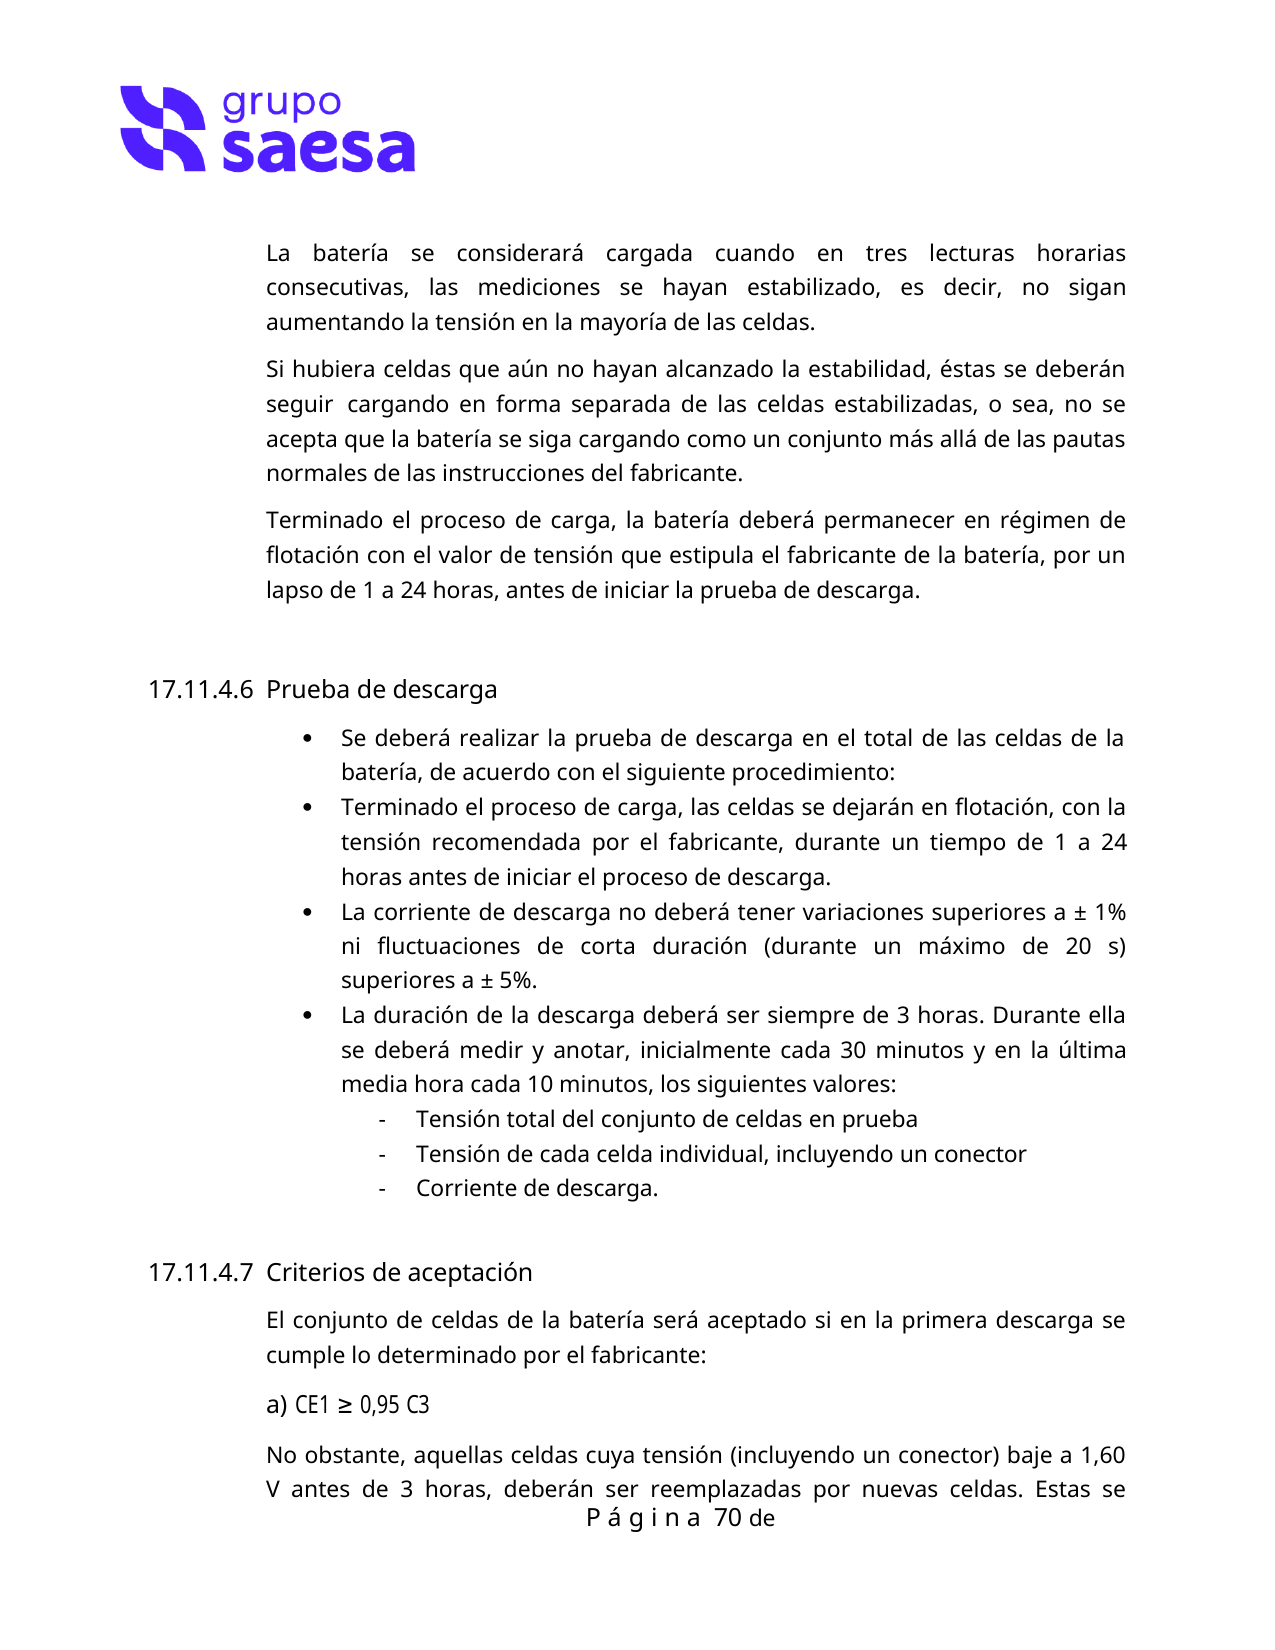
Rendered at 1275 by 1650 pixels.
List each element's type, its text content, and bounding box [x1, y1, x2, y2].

list La corriente de descarga no deberá tener variaciones superiores a ± 1% ni fluctuaciones de corta duración (durante un máximo de 20 s) superiores a ± 5%. [303, 895, 1127, 995]
list Corriente de descarga. [378, 1172, 1162, 1204]
text El conjunto de celdas de la batería será aceptado si en la primera descarga se cumple lo determinado por el fabricante: [266, 1304, 1127, 1370]
text Si hubiera celdas que aún no hayan alcanzado la estabilidad, éstas se deberán seguir cargando en forma separada de las celdas estabilizadas, o sea, no se acepta que la batería se siga cargando como un conjunto más allá de las pautas normales de las instrucciones del fabricante. [266, 353, 1127, 488]
text Terminado el proceso de carga, la batería deberá permanecer en régimen de flotación con el valor de tensión que estipula el fabricante de la batería, por un lapso de 1 a 24 horas, antes de iniciar la prueba de descarga. [266, 504, 1127, 605]
subtitle Criterios de aceptación [148, 1254, 1162, 1288]
list Tensión total del conjunto de celdas en prueba [378, 1103, 1162, 1134]
list Se deberá realizar la prueba de descarga en el total de las celdas de la batería, de acuerdo con el siguiente procedimiento: [303, 722, 1127, 788]
list Terminado el proceso de carga, las celdas se dejarán en flotación, con la tensión recomendada por el fabricante, durante un tiempo de 1 a 24 horas antes de iniciar el proceso de descarga. [303, 791, 1127, 892]
subtitle Prueba de descarga [148, 672, 1162, 706]
subtitle CE1 ≥ 0,95 C3 [266, 1387, 1162, 1421]
text La batería se considerará cargada cuando en tres lecturas horarias consecutivas, las mediciones se hayan estabilizado, es decir, no sigan aumentando la tensión en la mayoría de las celdas. [266, 236, 1127, 337]
picture [112, 79, 419, 175]
list Tensión de cada celda individual, incluyendo un conector [378, 1138, 1162, 1169]
list La duración de la descarga deberá ser siempre de 3 horas. Durante ella se deberá medir y anotar, inicialmente cada 30 minutos y en la última media hora cada 10 minutos, los siguientes valores: [303, 999, 1128, 1100]
